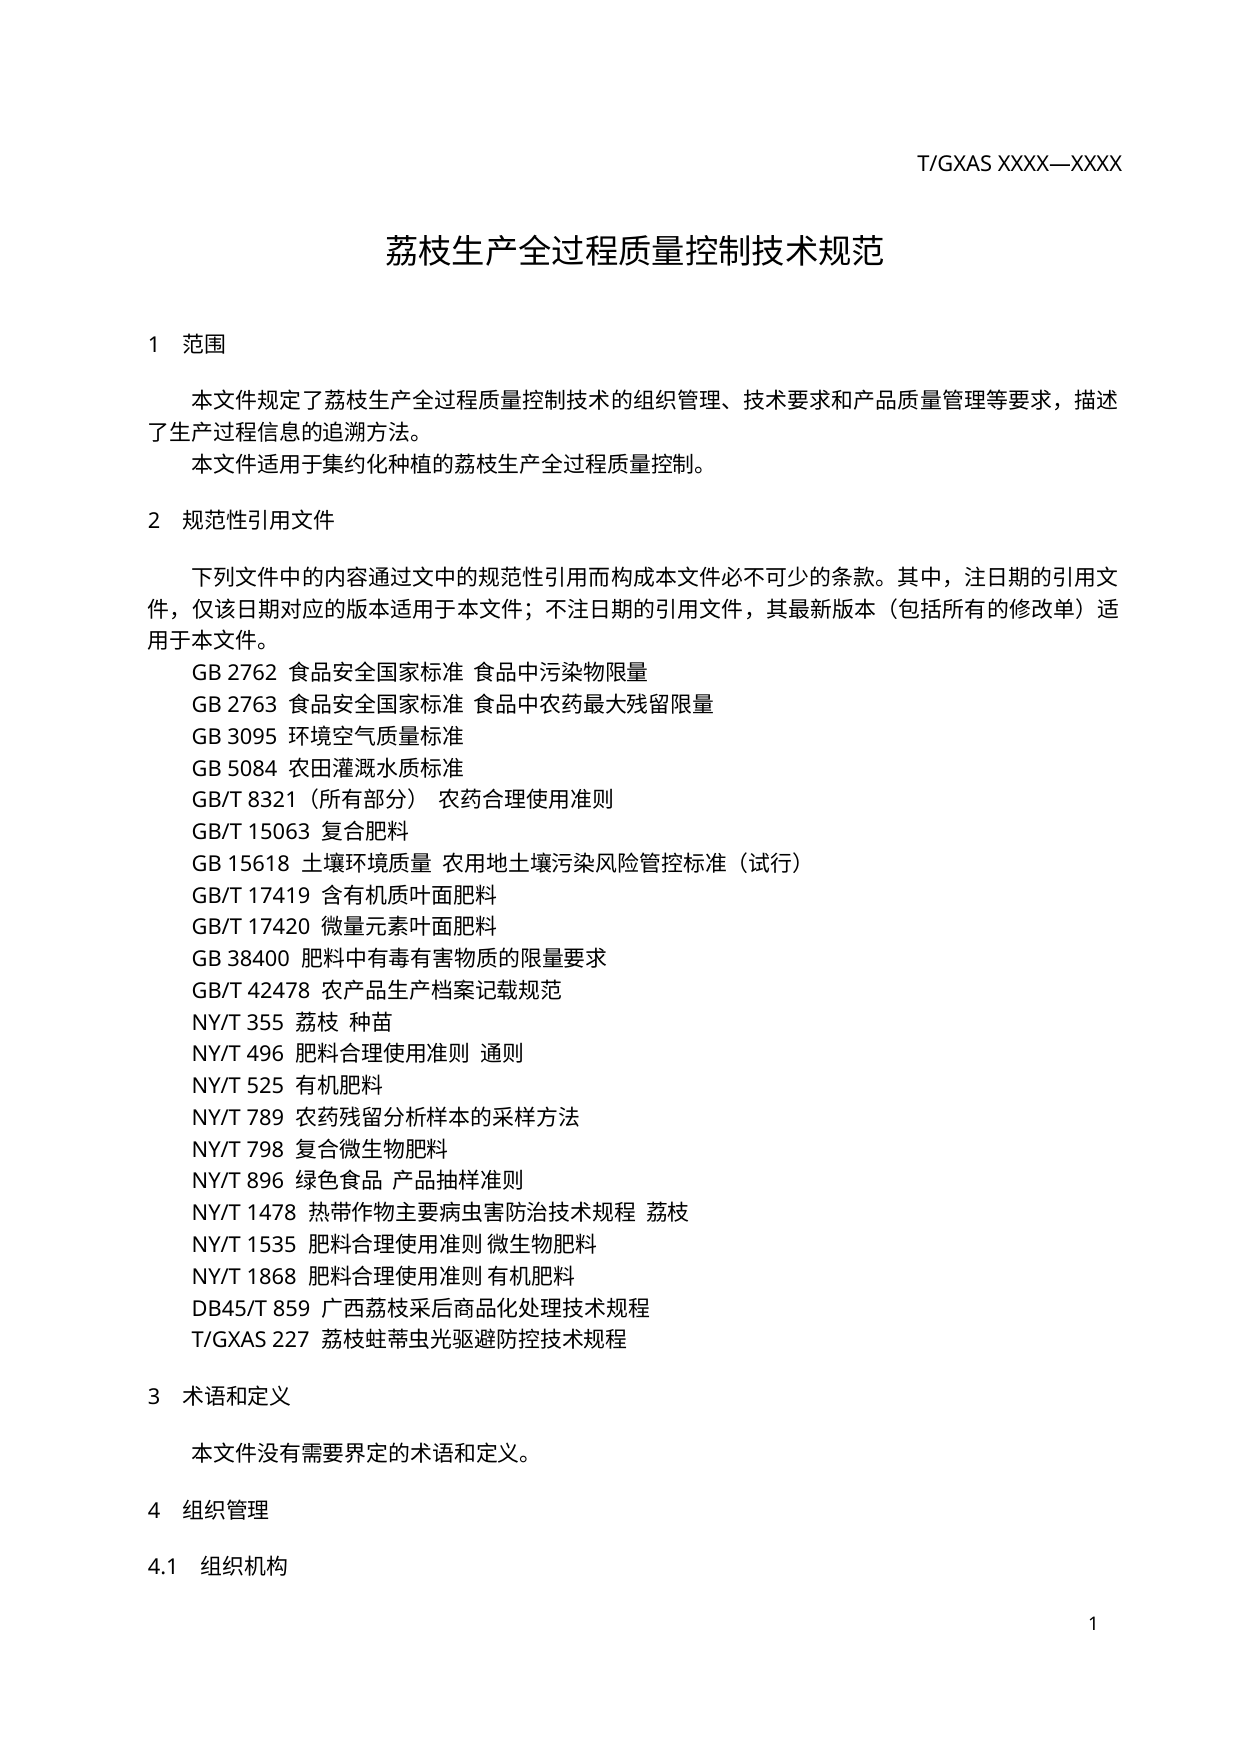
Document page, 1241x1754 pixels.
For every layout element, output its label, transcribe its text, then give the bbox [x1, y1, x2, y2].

text GB 5084 农田灌溉水质标准 [148, 751, 1122, 782]
text DB45/T 859 广西荔枝采后商品化处理技术规程 [148, 1291, 1122, 1322]
text 术语和定义 [148, 1379, 1122, 1411]
text GB/T 8321（所有部分） 农药合理使用准则 [148, 782, 1122, 814]
text GB/T 17420 微量元素叶面肥料 [148, 909, 1122, 941]
text NY/T 1868 肥料合理使用准则 有机肥料 [148, 1259, 1122, 1291]
text GB/T 42478 农产品生产档案记载规范 [148, 973, 1122, 1005]
text T/GXAS 227 荔枝蛀蒂虫光驱避防控技术规程 [148, 1322, 1122, 1354]
text GB 3095 环境空气质量标准 [148, 719, 1122, 751]
text 本文件规定了荔枝生产全过程质量控制技术的组织管理、技术要求和产品质量管理等要求，描述了生产过程信息的追溯方法。 [148, 383, 1122, 447]
text NY/T 789 农药残留分析样本的采样方法 [148, 1100, 1122, 1132]
text GB/T 17419 含有机质叶面肥料 [148, 878, 1122, 909]
text NY/T 1478 热带作物主要病虫害防治技术规程 荔枝 [148, 1195, 1122, 1227]
text GB 38400 肥料中有毒有害物质的限量要求 [148, 941, 1122, 973]
text NY/T 355 荔枝 种苗 [148, 1005, 1122, 1036]
text 本文件适用于集约化种植的荔枝生产全过程质量控制。 [148, 447, 1122, 478]
text NY/T 798 复合微生物肥料 [148, 1132, 1122, 1163]
text GB 2762 食品安全国家标准 食品中污染物限量 [148, 655, 1122, 687]
text NY/T 496 肥料合理使用准则 通则 [148, 1036, 1122, 1068]
text NY/T 525 有机肥料 [148, 1068, 1122, 1100]
text NY/T 896 绿色食品 产品抽样准则 [148, 1163, 1122, 1195]
text NY/T 1535 肥料合理使用准则 微生物肥料 [148, 1227, 1122, 1259]
text GB 15618 土壤环境质量 农用地土壤污染风险管控标准（试行） [148, 846, 1122, 878]
text GB 2763 食品安全国家标准 食品中农药最大残留限量 [148, 687, 1122, 719]
text GB/T 15063 复合肥料 [148, 814, 1122, 846]
text 组织机构 [148, 1549, 1122, 1581]
text 规范性引用文件 [148, 503, 1122, 535]
text 组织管理 [148, 1493, 1122, 1524]
text 范围 [148, 327, 1122, 358]
